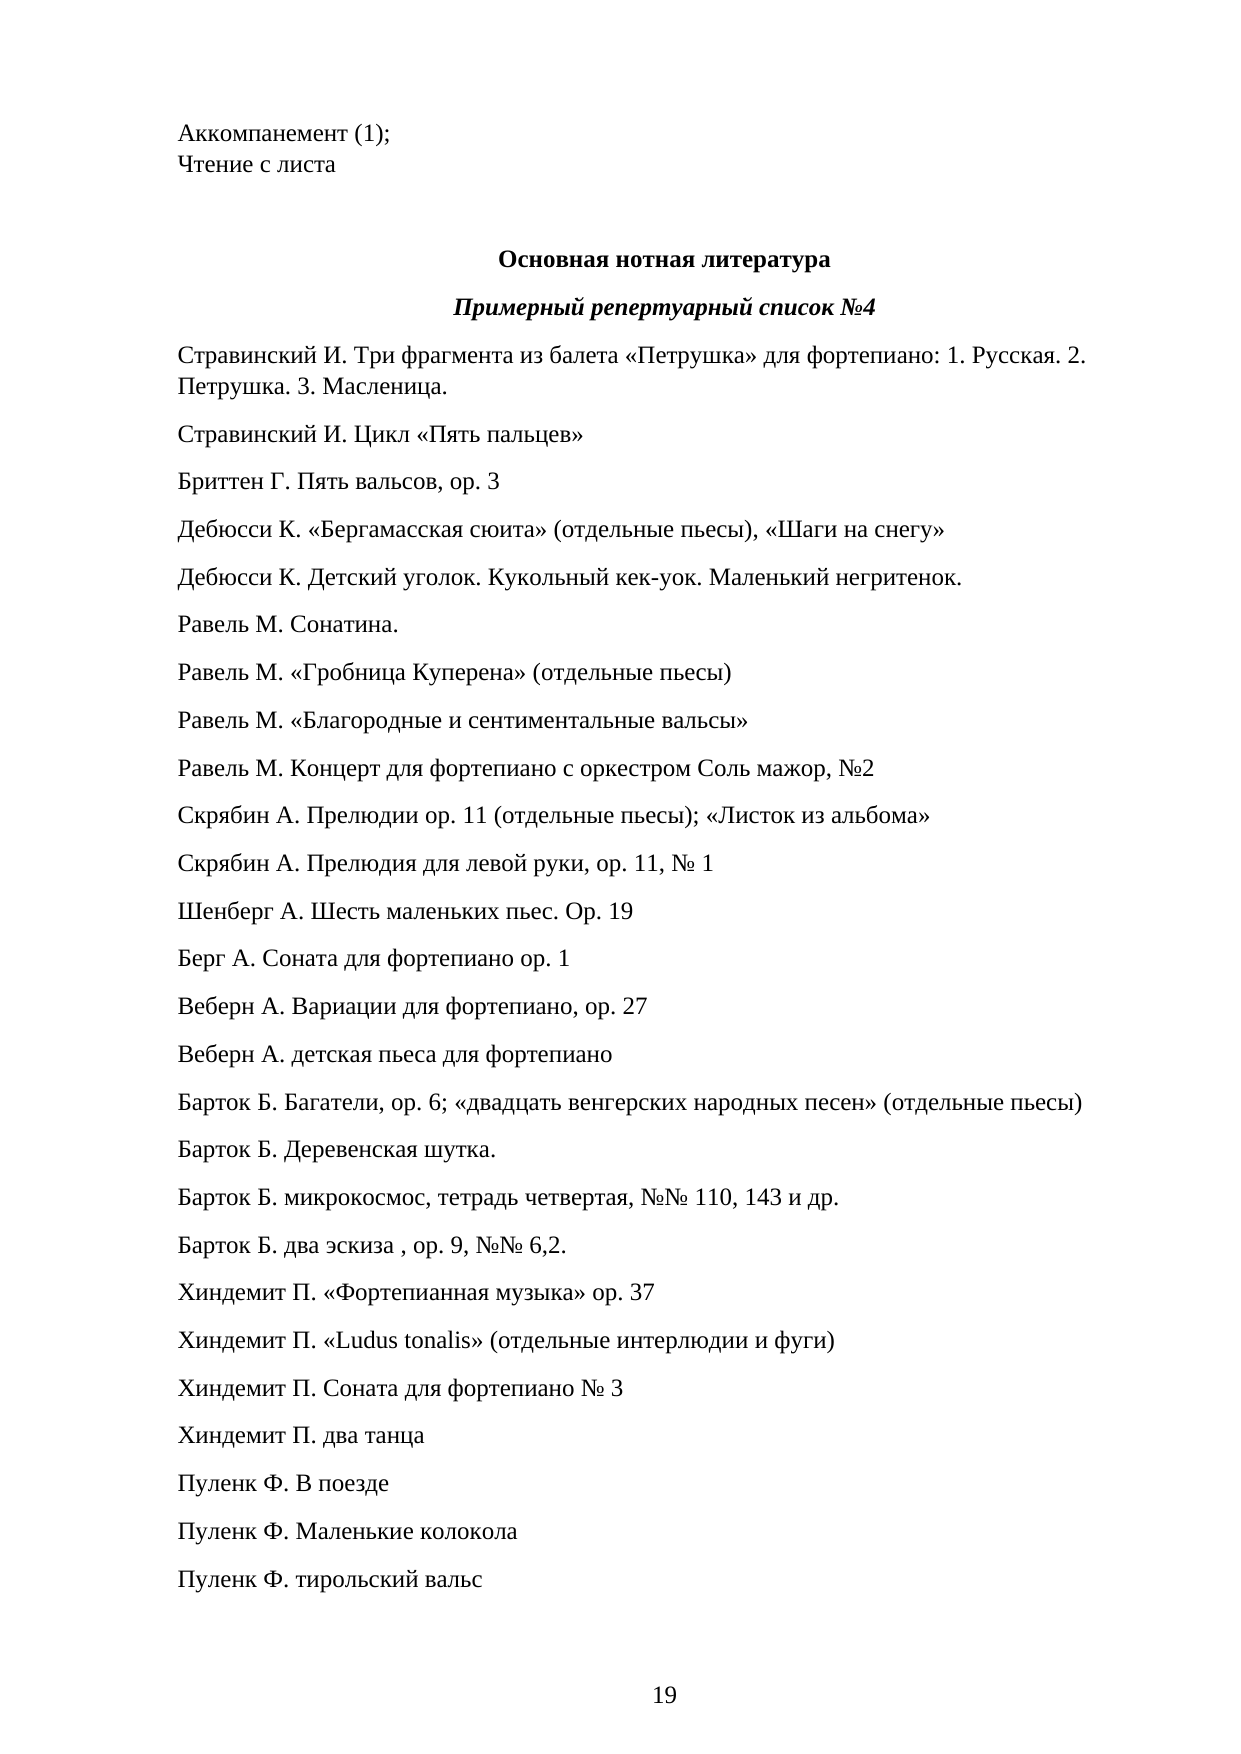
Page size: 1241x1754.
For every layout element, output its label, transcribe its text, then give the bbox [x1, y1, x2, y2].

text Дебюсси К. «Бергамасская сюита» (отдельные пьесы), «Шаги на снегу» [177, 514, 1152, 543]
text Примерный репертуарный список №4 [177, 292, 1152, 321]
text Пуленк Ф. В поезде [177, 1468, 1152, 1497]
text Хиндемит П. «Фортепианная музыка» ор. 37 [177, 1277, 1152, 1306]
text Берг А. Соната для фортепиано ор. 1 [177, 943, 1152, 972]
text Барток Б. Багатели, ор. 6; «двадцать венгерских народных песен» (отдельные пьесы) [177, 1087, 1152, 1115]
text Хиндемит П. два танца [177, 1421, 1152, 1449]
text Пуленк Ф. тирольский вальс [177, 1564, 1152, 1592]
text Веберн А. детская пьеса для фортепиано [177, 1039, 1152, 1068]
text Равель М. Сонатина. [177, 609, 1152, 638]
text Веберн А. Вариации для фортепиано, ор. 27 [177, 991, 1152, 1020]
text Пуленк Ф. Маленькие колокола [177, 1516, 1152, 1545]
text Барток Б. Деревенская шутка. [177, 1134, 1152, 1163]
text Скрябин А. Прелюдии ор. 11 (отдельные пьесы); «Листок из альбома» [177, 800, 1152, 829]
text Основная нотная литература [177, 244, 1152, 273]
text Стравинский И. Цикл «Пять пальцев» [177, 419, 1152, 447]
text Хиндемит П. Соната для фортепиано № 3 [177, 1373, 1152, 1402]
text Бриттен Г. Пять вальсов, ор. 3 [177, 466, 1152, 495]
text Шенберг А. Шесть маленьких пьес. Ор. 19 [177, 896, 1152, 924]
text Равель М. Концерт для фортепиано с оркестром Соль мажор, №2 [177, 753, 1152, 781]
text Аккомпанемент (1); Чтение с листа [177, 118, 1152, 178]
text Скрябин А. Прелюдия для левой руки, ор. 11, № 1 [177, 848, 1152, 877]
text Дебюсси К. Детский уголок. Кукольный кек-уок. Маленький негритенок. [177, 562, 1152, 591]
text Хиндемит П. «Ludus tonalis» (отдельные интерлюдии и фуги) [177, 1325, 1152, 1354]
text Равель М. «Благородные и сентиментальные вальсы» [177, 705, 1152, 734]
text Барток Б. два эскиза , ор. 9, №№ 6,2. [177, 1230, 1152, 1258]
text Барток Б. микрокосмос, тетрадь четвертая, №№ 110, 143 и др. [177, 1182, 1152, 1211]
text Равель М. «Гробница Куперена» (отдельные пьесы) [177, 657, 1152, 686]
text Стравинский И. Три фрагмента из балета «Петрушка» для фортепиано: 1. Русская. 2. Петрушка. 3. Масленица. [177, 340, 1152, 400]
